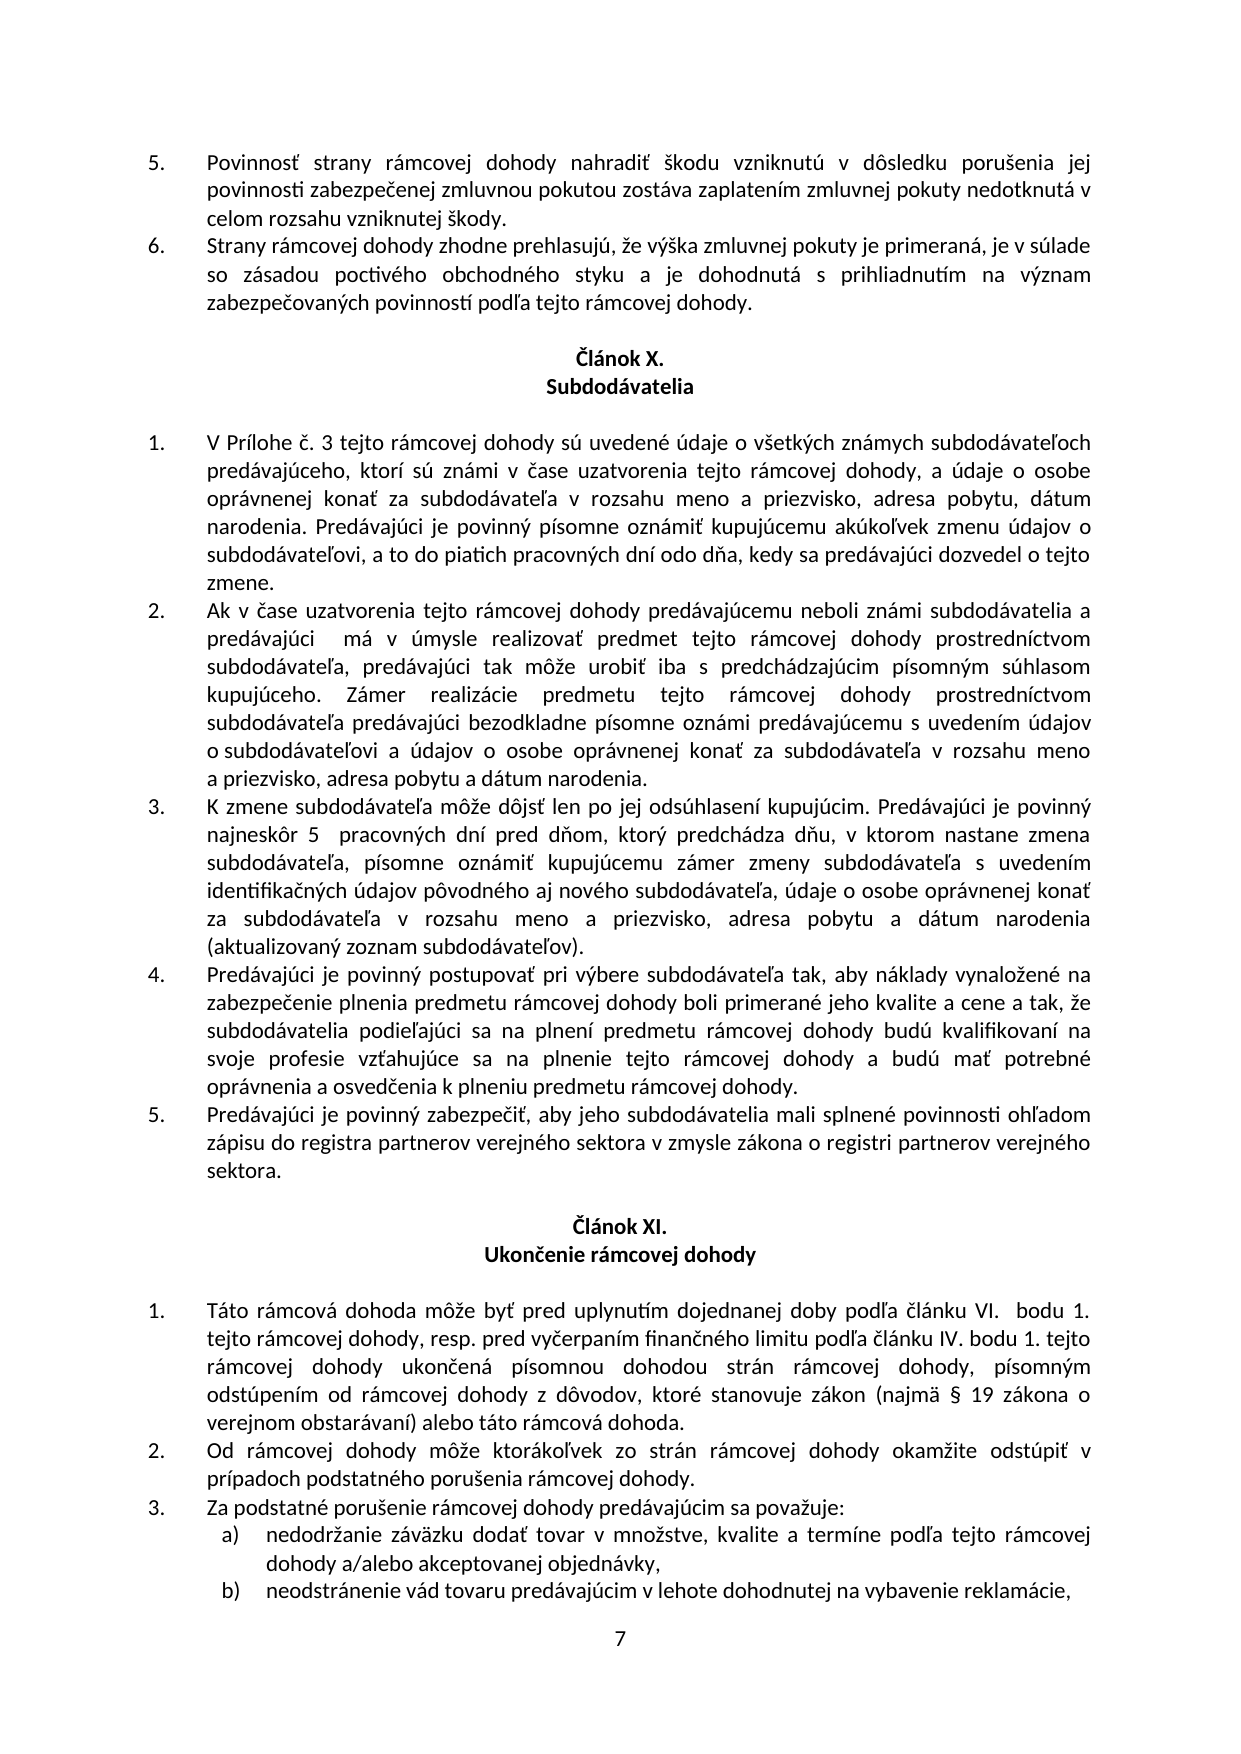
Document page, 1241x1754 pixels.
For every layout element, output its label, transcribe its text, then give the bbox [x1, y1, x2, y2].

text Subdodávatelia [148, 372, 1093, 400]
text 1. V Prílohe č. 3 tejto rámcovej dohody sú uvedené údaje o všetkých známych subdodávateľoch predávajúceho, ktorí sú známi v čase uzatvorenia tejto rámcovej dohody, a údaje o osobe oprávnenej konať za subdodávateľa v rozsahu meno a priezvisko, adresa pobytu, dátum narodenia. Predávajúci je povinný písomne oznámiť kupujúcemu akúkoľvek zmenu údajov o subdodávateľovi, a to do piatich pracovných dní odo dňa, kedy sa predávajúci dozvedel o tejto zmene. [148, 428, 1093, 596]
text Článok X. [148, 344, 1093, 372]
text 3. Za podstatné porušenie rámcovej dohody predávajúcim sa považuje: [148, 1493, 1093, 1521]
text b) neodstránenie vád tovaru predávajúcim v lehote dohodnutej na vybavenie reklamácie, [221, 1577, 1093, 1605]
text 6. Strany rámcovej dohody zhodne prehlasujú, že výška zmluvnej pokuty je primeraná, je v súlade so zásadou poctivého obchodného styku a je dohodnutá s prihliadnutím na význam zabezpečovaných povinností podľa tejto rámcovej dohody. [148, 232, 1093, 316]
text Článok XI. [148, 1212, 1093, 1240]
text 4. Predávajúci je povinný postupovať pri výbere subdodávateľa tak, aby náklady vynaložené na zabezpečenie plnenia predmetu rámcovej dohody boli primerané jeho kvalite a cene a tak, že subdodávatelia podieľajúci sa na plnení predmetu rámcovej dohody budú kvalifikovaní na svoje profesie vzťahujúce sa na plnenie tejto rámcovej dohody a budú mať potrebné oprávnenia a osvedčenia k plneniu predmetu rámcovej dohody. [148, 960, 1093, 1100]
text 5. Povinnosť strany rámcovej dohody nahradiť škodu vzniknutú v dôsledku porušenia jej povinnosti zabezpečenej zmluvnou pokutou zostáva zaplatením zmluvnej pokuty nedotknutá v celom rozsahu vzniknutej škody. [148, 148, 1093, 232]
text 1. Táto rámcová dohoda môže byť pred uplynutím dojednanej doby podľa článku VI. bodu 1. tejto rámcovej dohody, resp. pred vyčerpaním finančného limitu podľa článku IV. bodu 1. tejto rámcovej dohody ukončená písomnou dohodou strán rámcovej dohody, písomným odstúpením od rámcovej dohody z dôvodov, ktoré stanovuje zákon (najmä § 19 zákona o verejnom obstarávaní) alebo táto rámcová dohoda. [148, 1296, 1093, 1437]
text 2. Ak v čase uzatvorenia tejto rámcovej dohody predávajúcemu neboli známi subdodávatelia a predávajúci má v úmysle realizovať predmet tejto rámcovej dohody prostredníctvom subdodávateľa, predávajúci tak môže urobiť iba s predchádzajúcim písomným súhlasom kupujúceho. Zámer realizácie predmetu tejto rámcovej dohody prostredníctvom subdodávateľa predávajúci bezodkladne písomne oznámi predávajúcemu s uvedením údajov o subdodávateľovi a údajov o osobe oprávnenej konať za subdodávateľa v rozsahu meno a priezvisko, adresa pobytu a dátum narodenia. [148, 596, 1093, 792]
text Ukončenie rámcovej dohody [148, 1240, 1093, 1268]
text a) nedodržanie záväzku dodať tovar v množstve, kvalite a termíne podľa tejto rámcovej dohody a/alebo akceptovanej objednávky, [221, 1521, 1093, 1577]
text 2. Od rámcovej dohody môže ktorákoľvek zo strán rámcovej dohody okamžite odstúpiť v prípadoch podstatného porušenia rámcovej dohody. [148, 1437, 1093, 1493]
text 5. Predávajúci je povinný zabezpečiť, aby jeho subdodávatelia mali splnené povinnosti ohľadom zápisu do registra partnerov verejného sektora v zmysle zákona o registri partnerov verejného sektora. [148, 1100, 1093, 1184]
text 3. K zmene subdodávateľa môže dôjsť len po jej odsúhlasení kupujúcim. Predávajúci je povinný najneskôr 5 pracovných dní pred dňom, ktorý predchádza dňu, v ktorom nastane zmena subdodávateľa, písomne oznámiť kupujúcemu zámer zmeny subdodávateľa s uvedením identifikačných údajov pôvodného aj nového subdodávateľa, údaje o osobe oprávnenej konať za subdodávateľa v rozsahu meno a priezvisko, adresa pobytu a dátum narodenia (aktualizovaný zoznam subdodávateľov). [148, 792, 1093, 960]
